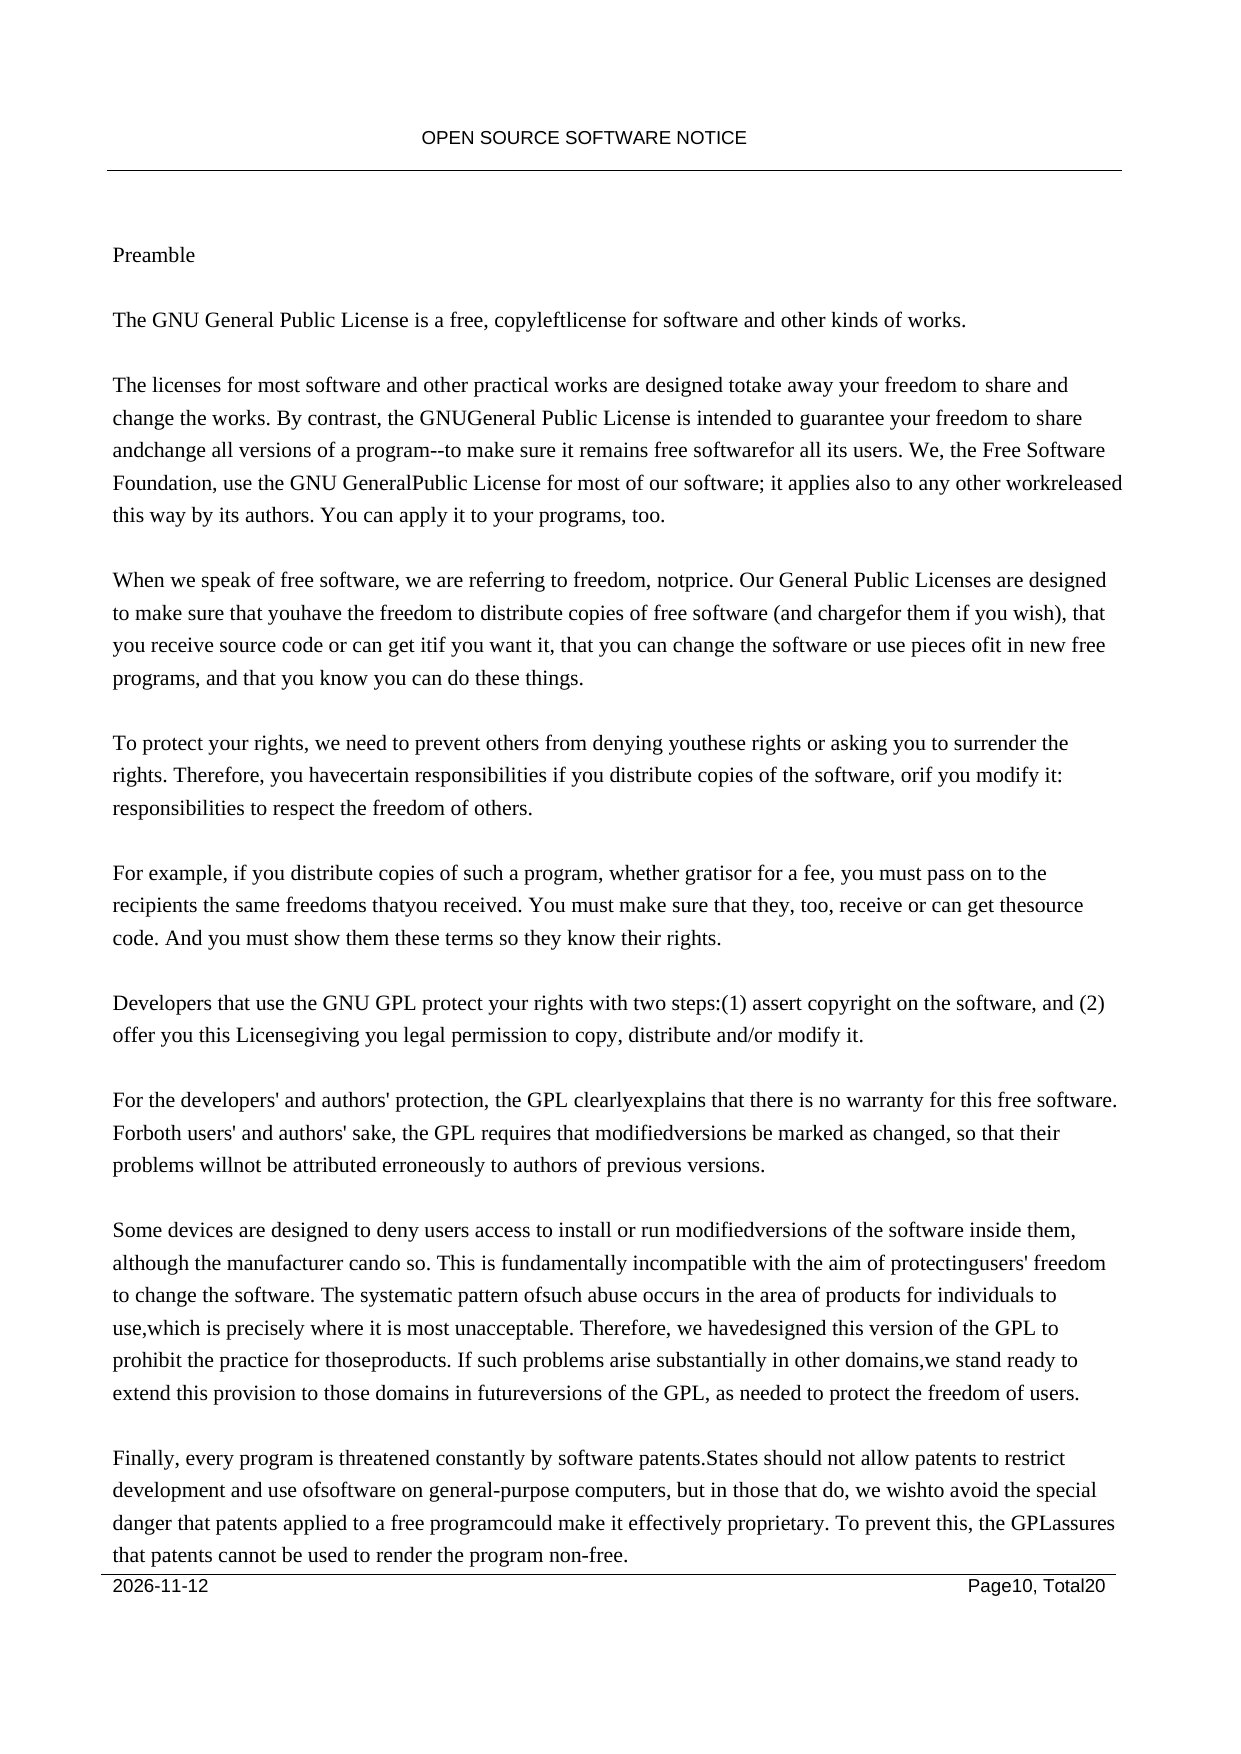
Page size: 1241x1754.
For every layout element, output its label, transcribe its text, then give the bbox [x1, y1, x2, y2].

text When we speak of free software, we are referring to freedom, notprice. Our General Public Licenses are designed to make sure that youhave the freedom to distribute copies of free software (and chargefor them if you wish), that you receive source code or can get itif you want it, that you can change the software or use pieces ofit in new free programs, and that you know you can do these things. [112, 564, 1128, 694]
text The licenses for most software and other practical works are designed totake away your freedom to share and change the works. By contrast, the GNUGeneral Public License is intended to guarantee your freedom to share andchange all versions of a program--to make sure it remains free softwarefor all its users. We, the Free Software Foundation, use the GNU GeneralPublic License for most of our software; it applies also to any other workreleased this way by its authors. You can apply it to your programs, too. [112, 369, 1128, 531]
text Finally, every program is threatened constantly by software patents.States should not allow patents to restrict development and use ofsoftware on general-purpose computers, but in those that do, we wishto avoid the special danger that patents applied to a free programcould make it effectively proprietary. To prevent this, the GPLassures that patents cannot be used to render the program non-free. [112, 1441, 1128, 1571]
text The GNU General Public License is a free, copyleftlicense for software and other kinds of works. [112, 304, 1128, 336]
text Preamble [112, 239, 1128, 271]
text For the developers' and authors' protection, the GPL clearlyexplains that there is no warranty for this free software. Forboth users' and authors' sake, the GPL requires that modifiedversions be marked as changed, so that their problems willnot be attributed erroneously to authors of previous versions. [112, 1084, 1128, 1181]
text Some devices are designed to deny users access to install or run modifiedversions of the software inside them, although the manufacturer cando so. This is fundamentally incompatible with the aim of protectingusers' freedom to change the software. The systematic pattern ofsuch abuse occurs in the area of products for individuals to use,which is precisely where it is most unacceptable. Therefore, we havedesigned this version of the GPL to prohibit the practice for thoseproducts. If such problems arise substantially in other domains,we stand ready to extend this provision to those domains in futureversions of the GPL, as needed to protect the freedom of users. [112, 1214, 1128, 1409]
text For example, if you distribute copies of such a program, whether gratisor for a fee, you must pass on to the recipients the same freedoms thatyou received. You must make sure that they, too, receive or can get thesource code. And you must show them these terms so they know their rights. [112, 856, 1128, 954]
text Developers that use the GNU GPL protect your rights with two steps:(1) assert copyright on the software, and (2) offer you this Licensegiving you legal permission to copy, distribute and/or modify it. [112, 986, 1128, 1051]
text To protect your rights, we need to prevent others from denying youthese rights or asking you to surrender the rights. Therefore, you havecertain responsibilities if you distribute copies of the software, orif you modify it: responsibilities to respect the freedom of others. [112, 726, 1128, 824]
